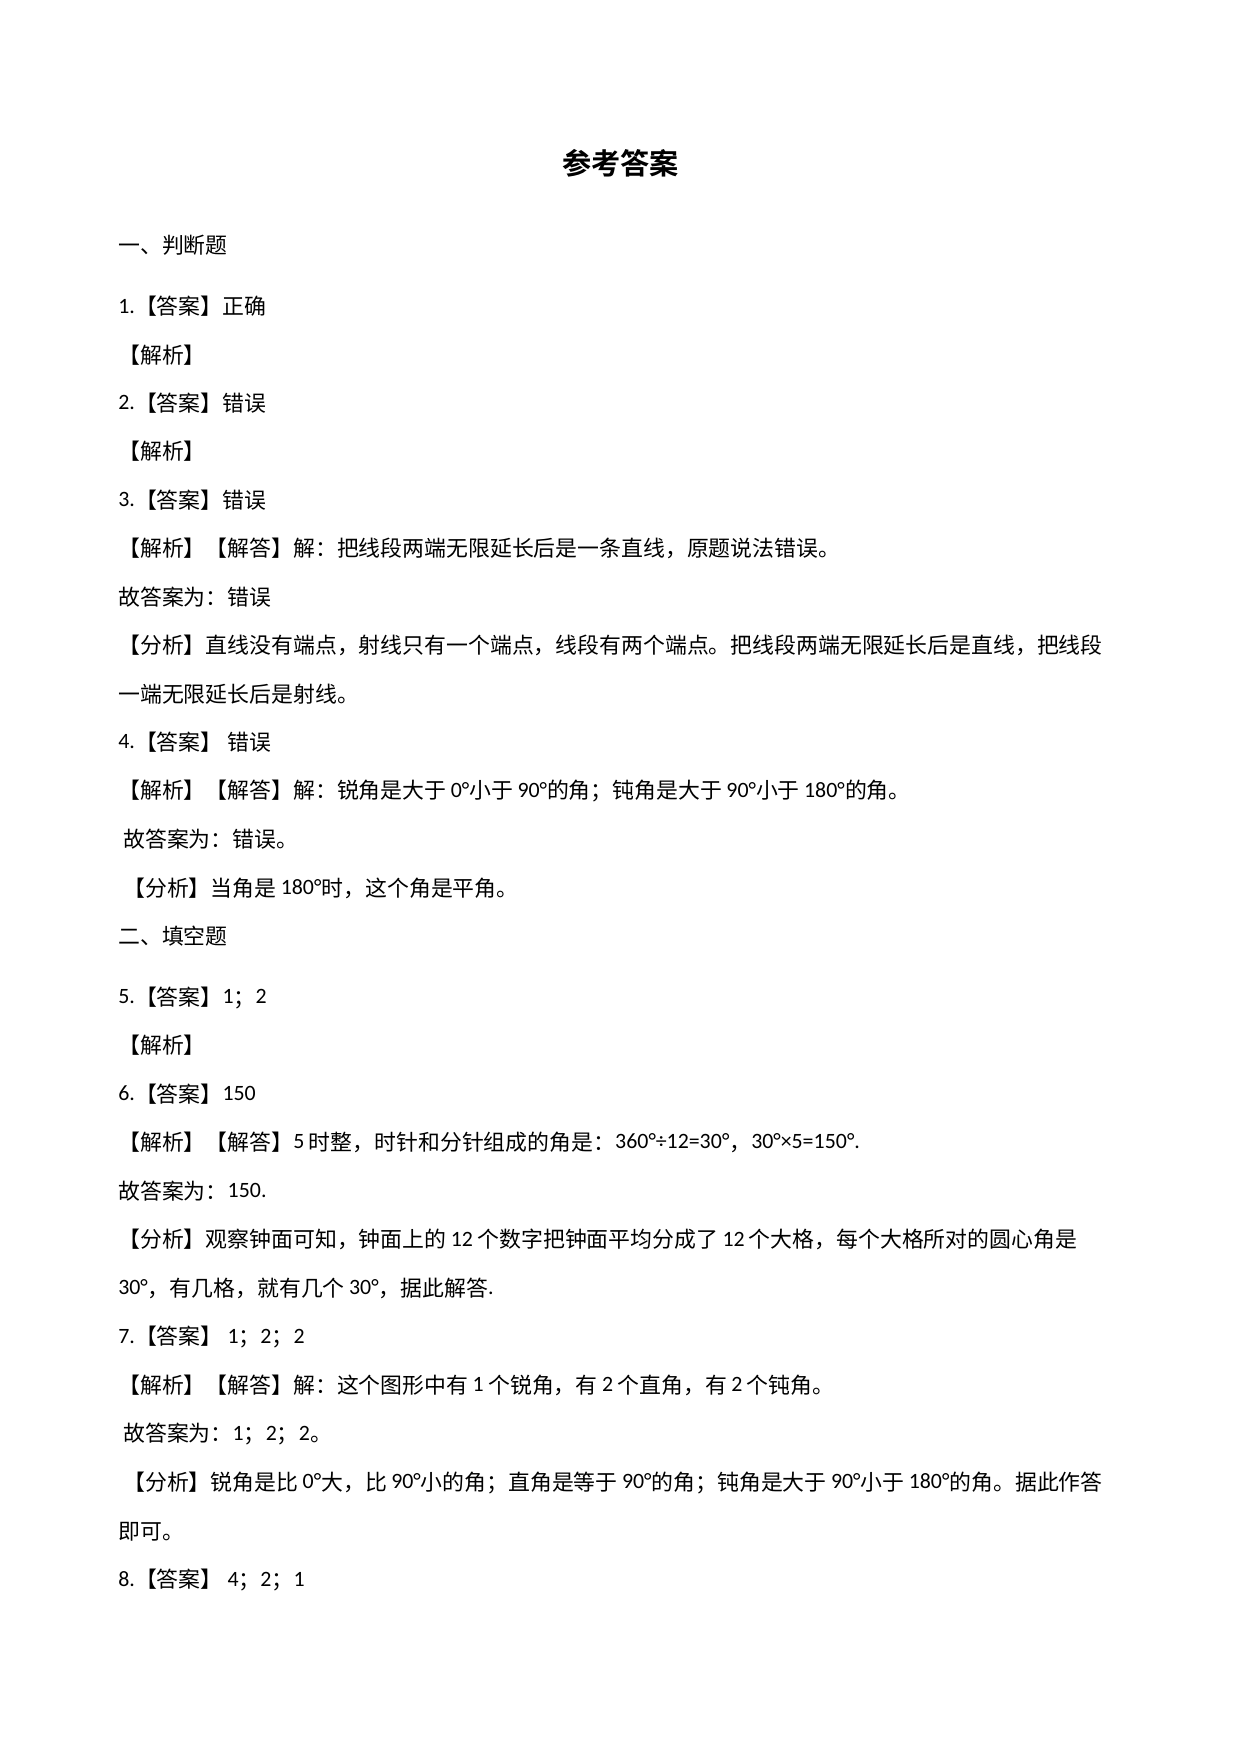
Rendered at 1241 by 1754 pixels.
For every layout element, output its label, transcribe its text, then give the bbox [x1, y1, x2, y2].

text 8.【答案】 4；2；1 [118, 1562, 1122, 1594]
text 二、填空题 [118, 919, 1122, 951]
text 3.【答案】错误 [118, 482, 1122, 515]
text 7.【答案】 1；2；2 [118, 1319, 1122, 1351]
text 【解析】【解答】解：把线段两端无限延长后是一条直线，原题说法错误。 故答案为：错误 [118, 531, 1122, 612]
text 【解析】 [118, 337, 1122, 370]
text 【解析】 [118, 434, 1122, 466]
text 1.【答案】正确 [118, 289, 1122, 321]
text 【解析】【解答】解：这个图形中有1个锐角，有2个直角，有2个钝角。 故答案为：1；2；2。 【分析】锐角是比0°大，比90°小的角；直角是等于90°的角；钝角是大于90°小于180°的角。据此作答即可。 [118, 1367, 1122, 1546]
text 4.【答案】 错误 [118, 725, 1122, 757]
text 【解析】 [118, 1028, 1122, 1061]
text 【分析】观察钟面可知，钟面上的12个数字把钟面平均分成了12个大格，每个大格所对的圆心角是30°，有几格，就有几个30°，据此解答. [118, 1222, 1122, 1303]
text 参考答案 [118, 129, 1122, 194]
text 【分析】直线没有端点，射线只有一个端点，线段有两个端点。把线段两端无限延长后是直线，把线段一端无限延长后是射线。 [118, 628, 1122, 709]
text 一、判断题 [118, 228, 1122, 261]
text 【解析】【解答】5时整，时针和分针组成的角是：360°÷12=30°，30°×5=150°. 故答案为：150. [118, 1125, 1122, 1206]
text 5.【答案】1；2 [118, 980, 1122, 1012]
text 2.【答案】错误 [118, 386, 1122, 418]
text 【解析】【解答】解：锐角是大于0°小于90°的角；钝角是大于90°小于180°的角。 故答案为：错误。 【分析】当角是180°时，这个角是平角。 [118, 773, 1122, 903]
text 6.【答案】150 [118, 1076, 1122, 1109]
